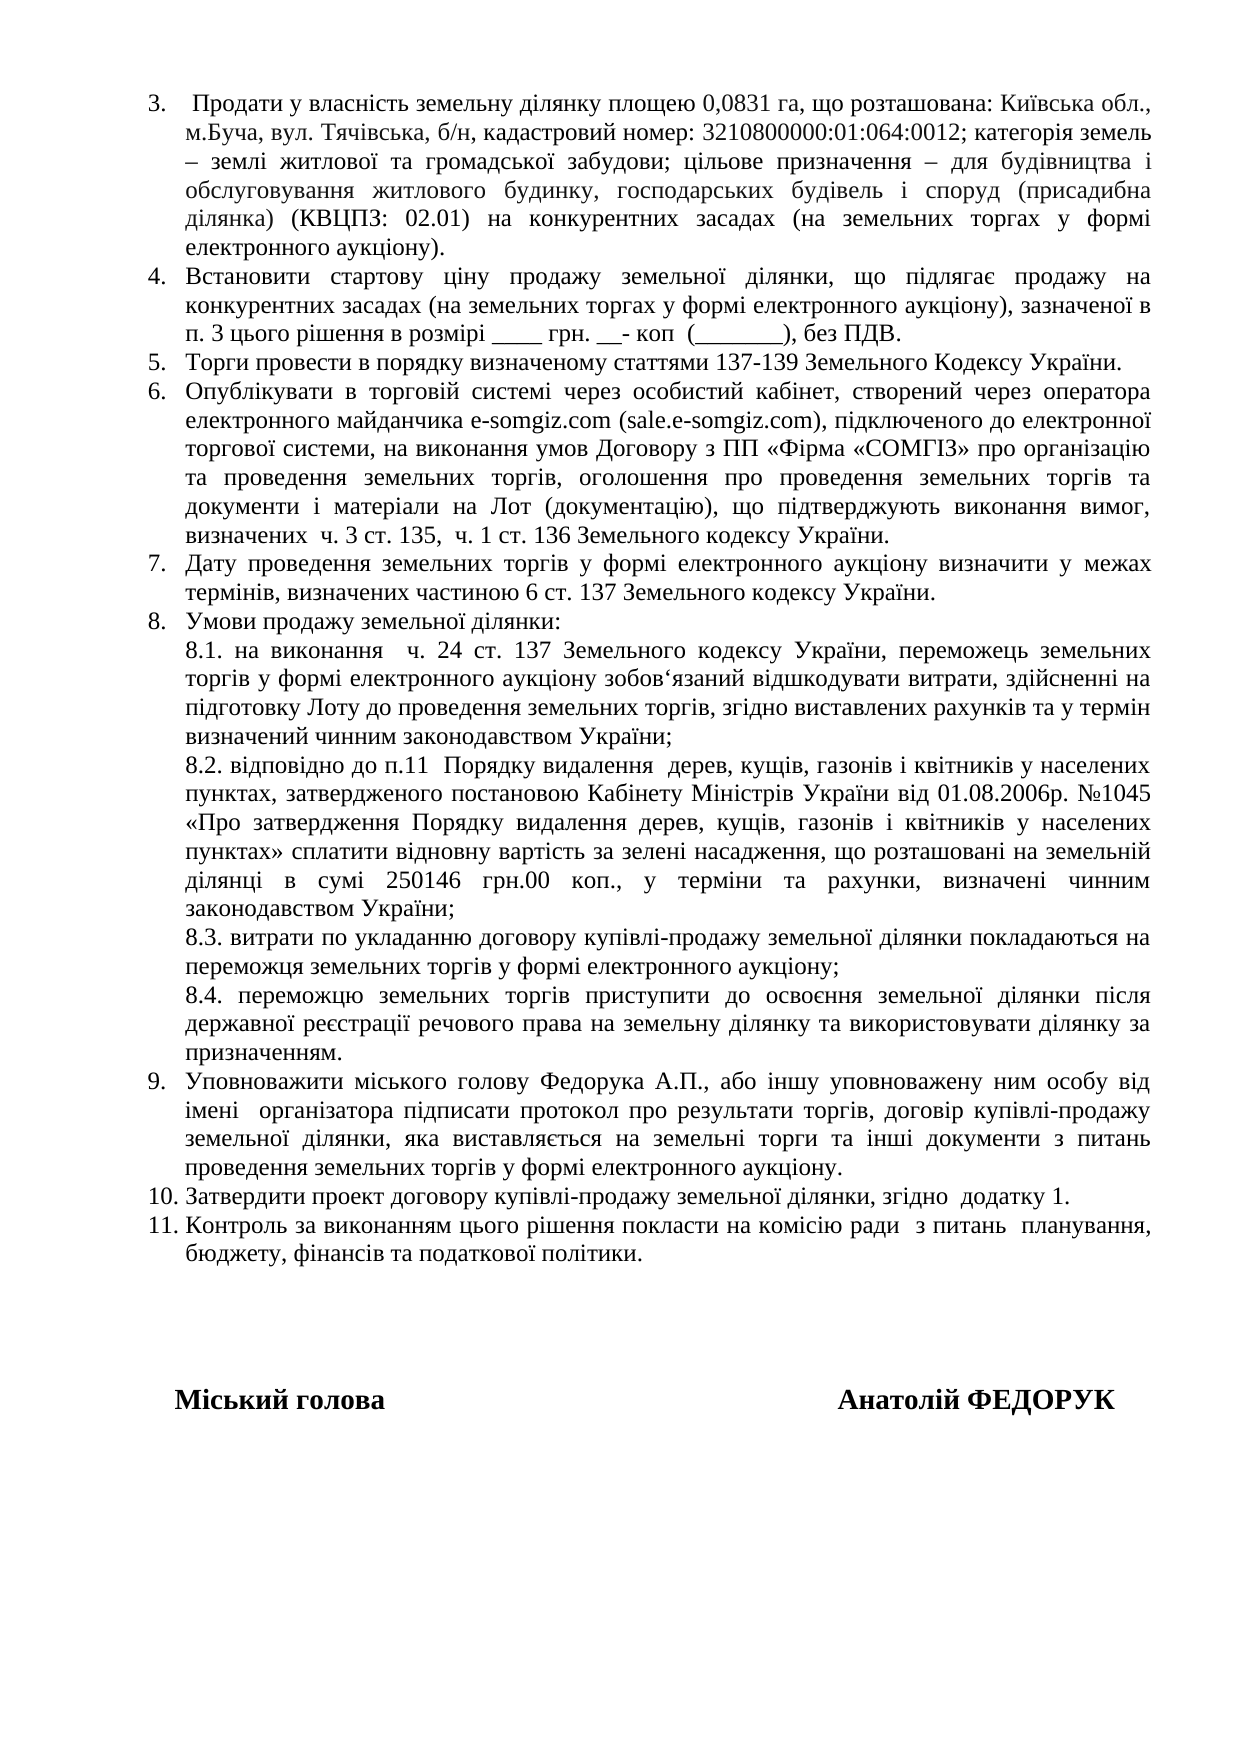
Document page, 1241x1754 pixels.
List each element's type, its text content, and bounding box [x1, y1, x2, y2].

list Продати у власність земельну ділянку площею 0,0831 га, що розташована: Київська обл., м.Буча, вул. Тячівська, б/н, кадастровий номер: 3210800000:01:064:0012; категорія земель – землі житлової та громадської забудови; цільове призначення – для будівництва і обслуговування житлового будинку, господарських будівель і споруд (присадибна ділянка) (КВЦПЗ: 02.01) на конкурентних засадах (на земельних торгах у формі електронного аукціону). [148, 88, 1152, 261]
text Міський голова Анатолій ФЕДОРУК [148, 1382, 1141, 1416]
text 8.4. переможцю земельних торгів приступити до освоєння земельної ділянки після державної реєстрації речового права на земельну ділянку та використовувати ділянку за призначенням. [185, 980, 1152, 1066]
text 8.2. відповідно до п.11 Порядку видалення дерев, кущів, газонів і квітників у населених пунктах, затвердженого постановою Кабінету Міністрів України від 01.08.2006р. №1045 «Про затвердження Порядку видалення дерев, кущів, газонів і квітників у населених пунктах» сплатити відновну вартість за зелені насадження, що розташовані на земельній ділянці в сумі 250146 грн.00 коп., у терміни та рахунки, визначені чинним законодавством України; [185, 750, 1152, 922]
list Умови продажу земельної ділянки: [148, 606, 1152, 635]
list Опублікувати в торговій системі через особистий кабінет, створений через оператора електронного майданчика e-somgiz.com (sale.e-somgiz.com), підключеного до електронної торгової системи, на виконання умов Договору з ПП «Фірма «СОМГІЗ» про організацію та проведення земельних торгів, оголошення про проведення земельних торгів та документи і матеріали на Лот (документацію), що підтверджують виконання вимог, визначених ч. 3 ст. 135, ч. 1 ст. 136 Земельного кодексу України. [148, 376, 1152, 548]
list Встановити стартову ціну продажу земельної ділянки, що підлягає продажу на конкурентних засадах (на земельних торгах у формі електронного аукціону), зазначеної в п. 3 цього рішення в розмірі ____ грн. __- коп (_______), без ПДВ. [148, 261, 1152, 347]
list Затвердити проект договору купівлі-продажу земельної ділянки, згідно додатку 1. [148, 1181, 1152, 1210]
text 8.1. на виконання ч. 24 ст. 137 Земельного кодексу України, переможець земельних торгів у формі електронного аукціону зобов‘язаний відшкодувати витрати, здійсненні на підготовку Лоту до проведення земельних торгів, згідно виставлених рахунків та у термін визначений чинним законодавством України; [185, 635, 1152, 750]
list Дату проведення земельних торгів у формі електронного аукціону визначити у межах термінів, визначених частиною 6 ст. 137 Земельного кодексу України. [148, 548, 1152, 606]
list Уповноважити міського голову Федорука А.П., або іншу уповноважену ним особу від імені організатора підписати протокол про результати торгів, договір купівлі-продажу земельної ділянки, яка виставляється на земельні торги та інші документи з питань проведення земельних торгів у формі електронного аукціону. [147, 1066, 1152, 1181]
list Контроль за виконанням цього рішення покласти на комісію ради з питань планування, бюджету, фінансів та податкової політики. [148, 1210, 1152, 1267]
list Торги провести в порядку визначеному статтями 137-139 Земельного Кодексу України. [148, 347, 1152, 376]
text 8.3. витрати по укладанню договору купівлі-продажу земельної ділянки покладаються на переможця земельних торгів у формі електронного аукціону; [185, 922, 1152, 980]
